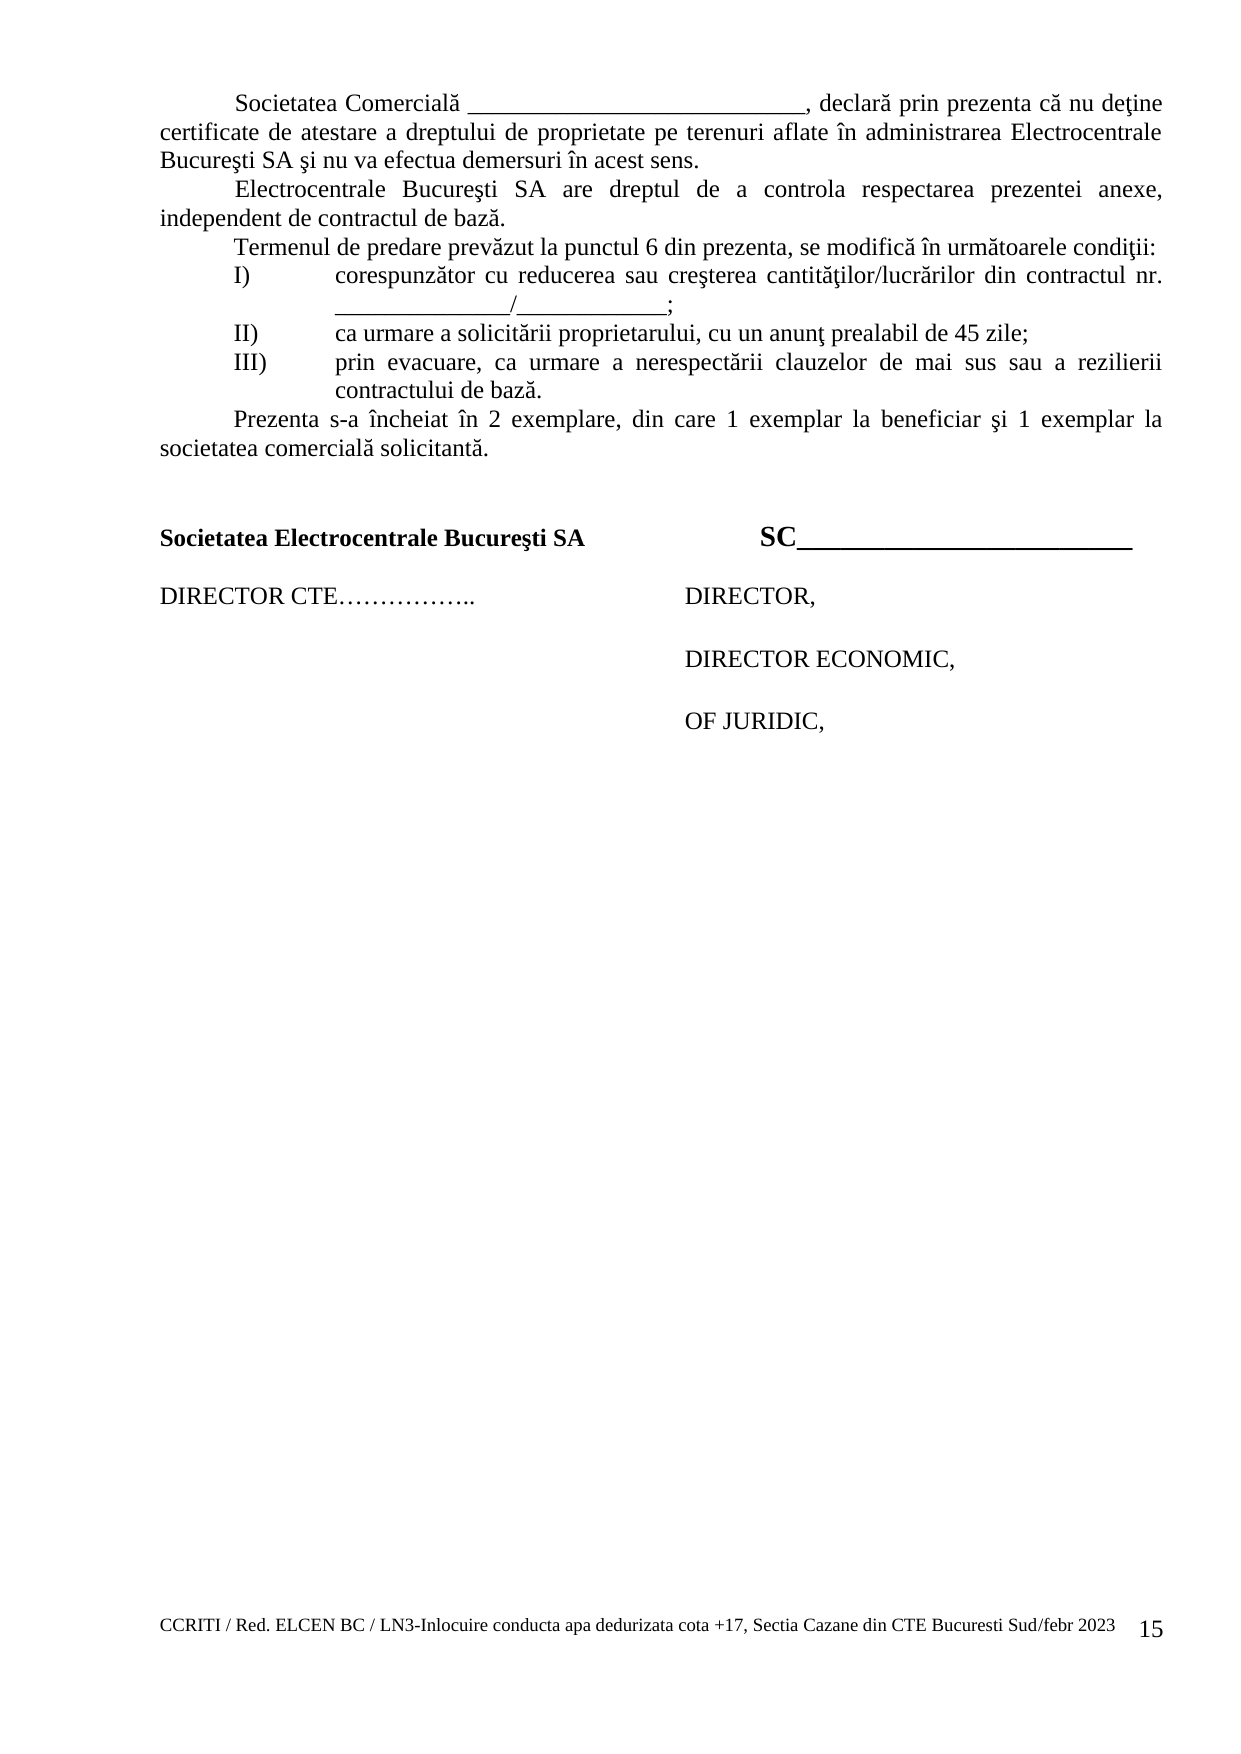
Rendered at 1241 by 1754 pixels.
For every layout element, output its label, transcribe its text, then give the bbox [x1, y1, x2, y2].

list prin evacuare, ca urmare a nerespectării clauzelor de mai sus sau a rezilierii contractului de bază. [233, 347, 1163, 404]
text Termenul de predare prevăzut la punctul 6 din prezenta, se modifică în următoarele condiţii: [159, 232, 1163, 260]
text DIRECTOR CTE…………….. DIRECTOR, [159, 581, 1163, 610]
text OF JURIDIC, [159, 706, 1163, 735]
list ca urmare a solicitării proprietarului, cu un anunţ prealabil de 45 zile; [233, 318, 1163, 347]
subtitle Societatea Electrocentrale Bucureşti SA SC_______________________ [159, 519, 1163, 553]
text Electrocentrale Bucureşti SA are dreptul de a controla respectarea prezentei anexe, independent de contractul de bază. [159, 174, 1163, 232]
text Prezenta s-a încheiat în 2 exemplare, din care 1 exemplar la beneficiar şi 1 exemplar la societatea comercială solicitantă. [159, 404, 1163, 462]
text Societatea Comercială ___________________________, declară prin prezenta că nu deţine certificate de atestare a dreptului de proprietate pe terenuri aflate în administrarea Electrocentrale Bucureşti SA şi nu va efectua demersuri în acest sens. [159, 88, 1163, 174]
list corespunzător cu reducerea sau creşterea cantităţilor/lucrărilor din contractul nr. ______________/____________; [233, 260, 1163, 318]
text DIRECTOR ECONOMIC, [534, 644, 1163, 672]
